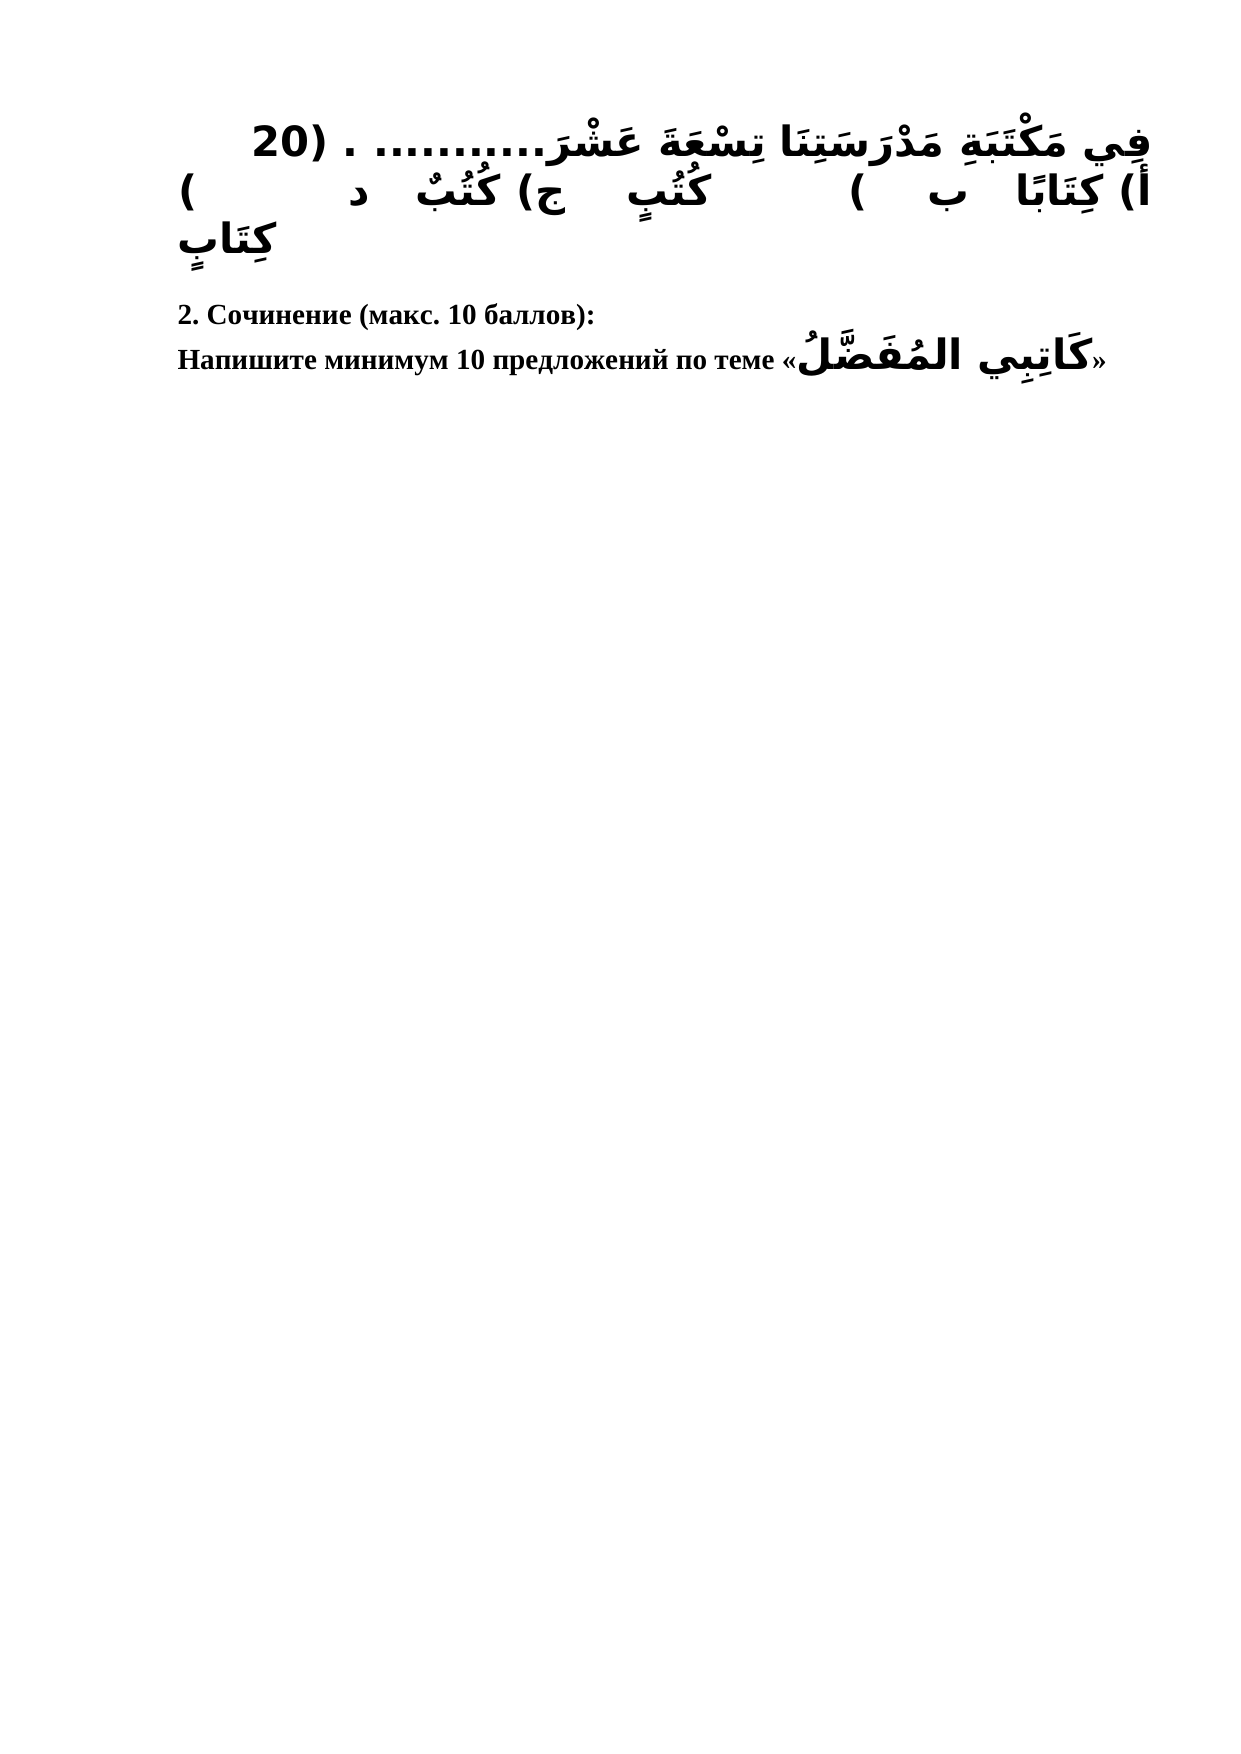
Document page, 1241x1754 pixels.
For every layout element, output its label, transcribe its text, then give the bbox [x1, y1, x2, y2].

text فِي مَكْتَبَةِ مَدْرَسَتِنَا تِسْعَةَ عَشْرَ........... . (20 [177, 118, 1152, 167]
text Напишите минимум 10 предложений по теме «كَاتِبِي المُفَضَّلُ» [177, 331, 1152, 379]
text أ) كِتَابًا ب ) كُتُبٍ ج) كُتُبٌ د ) كِتَابٍ [177, 167, 1152, 264]
text 2. Сочинение (макс. 10 баллов): [177, 297, 1152, 331]
